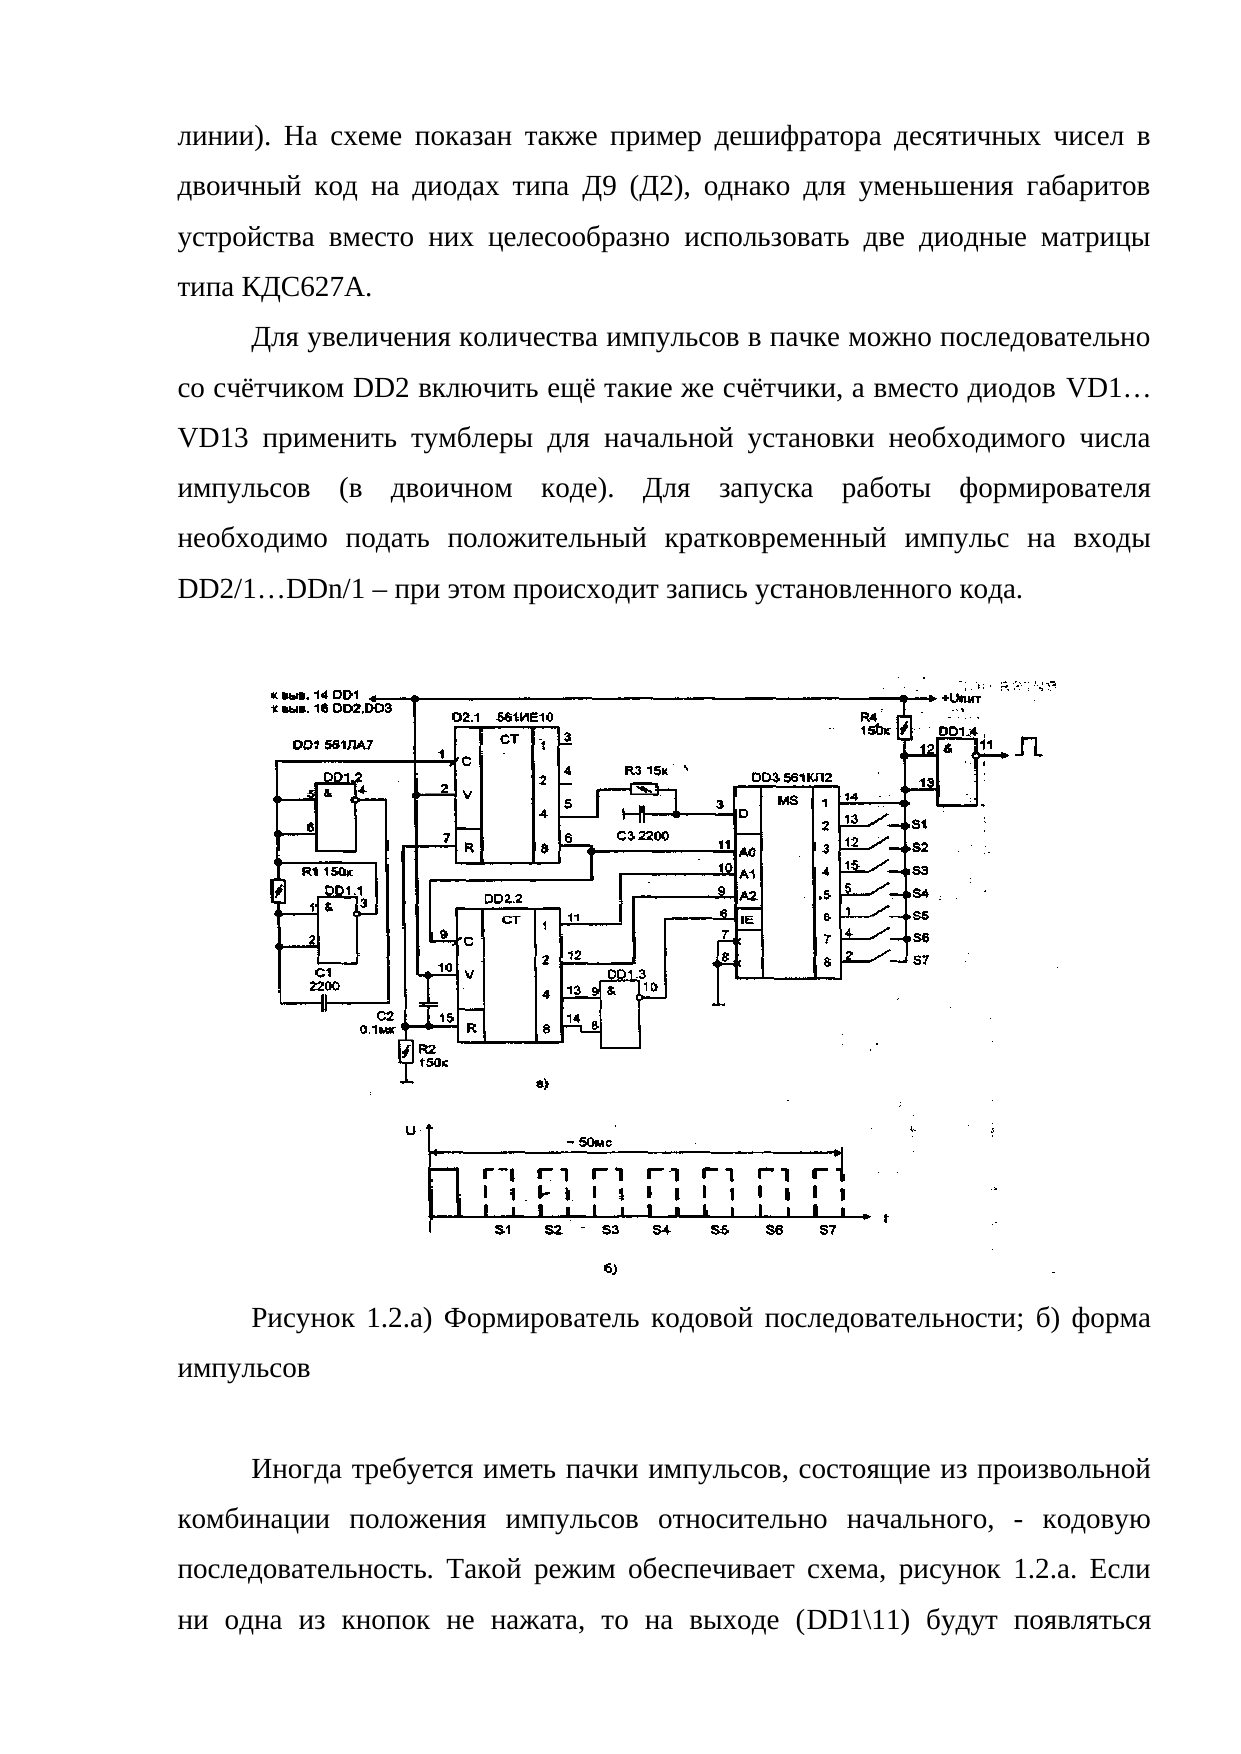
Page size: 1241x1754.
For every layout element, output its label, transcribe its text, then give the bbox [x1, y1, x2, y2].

picture [251, 671, 1091, 1286]
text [177, 1451, 1152, 1636]
text Для увеличения количества импульсов в пачке можно последовательно со счётчиком DD2 включить ещё такие же счётчики, а вместо диодов VD1…VD13 применить тумблеры для начальной установки необходимого числа импульсов (в двоичном коде). Для запуска работы формирователя необходимо подать положительный кратковременный импульс на входы DD2/1…DDn/1 – при этом происходит запись установленного кода. [177, 319, 1152, 604]
text Рисунок 1.2.а) Формирователь кодовой последовательности; б) форма импульсов [177, 1300, 1152, 1384]
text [177, 118, 1152, 303]
